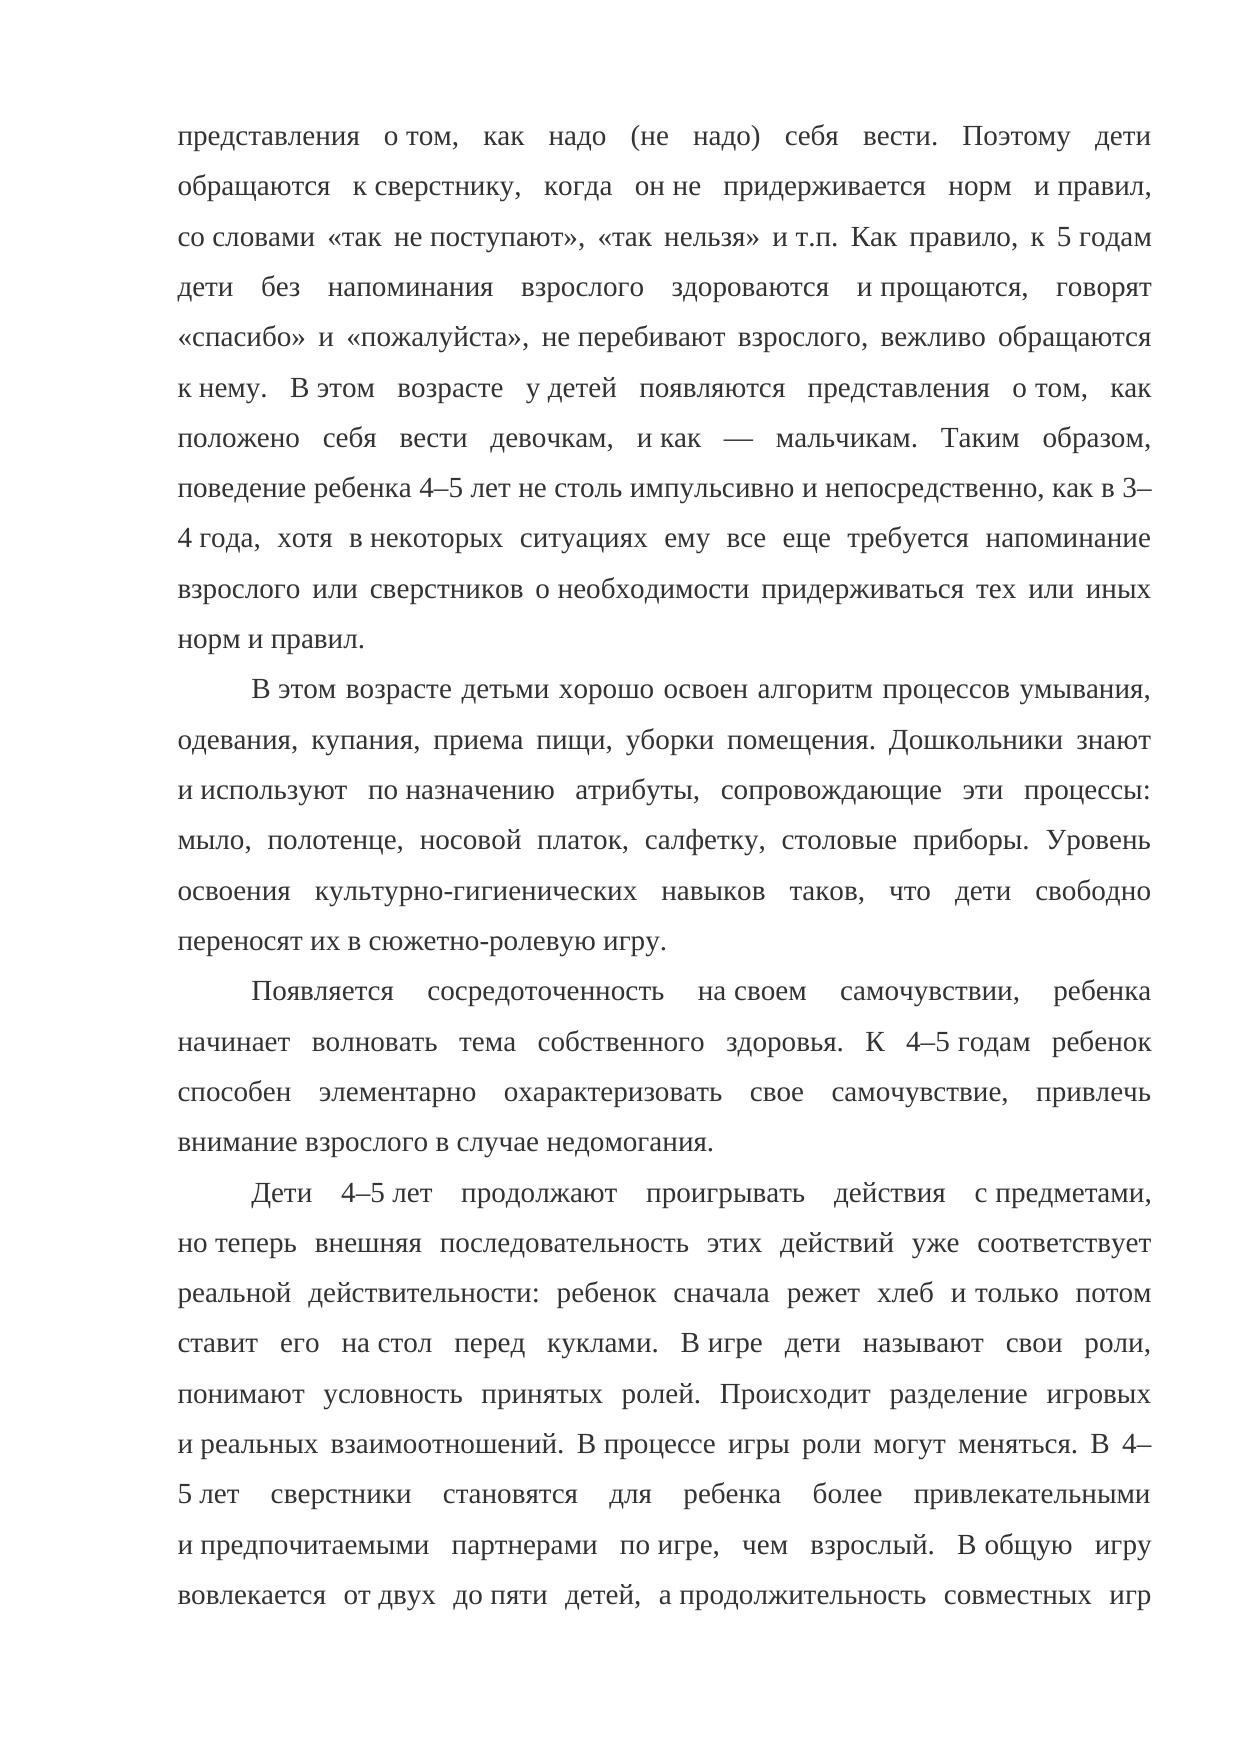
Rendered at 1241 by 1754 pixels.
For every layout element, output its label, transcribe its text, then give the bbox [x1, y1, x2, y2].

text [177, 118, 1152, 655]
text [177, 1175, 1152, 1611]
text В этом возрасте детьми хорошо освоен алгоритм процессов умывания, одевания, купания, приема пищи, уборки помещения. Дошкольники знают и используют по назначению атрибуты, сопровождающие эти процессы: мыло, полотенце, носовой платок, салфетку, столовые приборы. Уровень освоения культурно-гигиенических навыков таков, что дети свободно переносят их в сюжетно-ролевую игру. [177, 672, 1152, 957]
text Появляется сосредоточенность на своем самочувствии, ребенка начинает волновать тема собственного здоровья. К 4–5 годам ребенок способен элементарно охарактеризовать свое самочувствие, привлечь внимание взрослого в случае недомогания. [177, 973, 1152, 1158]
